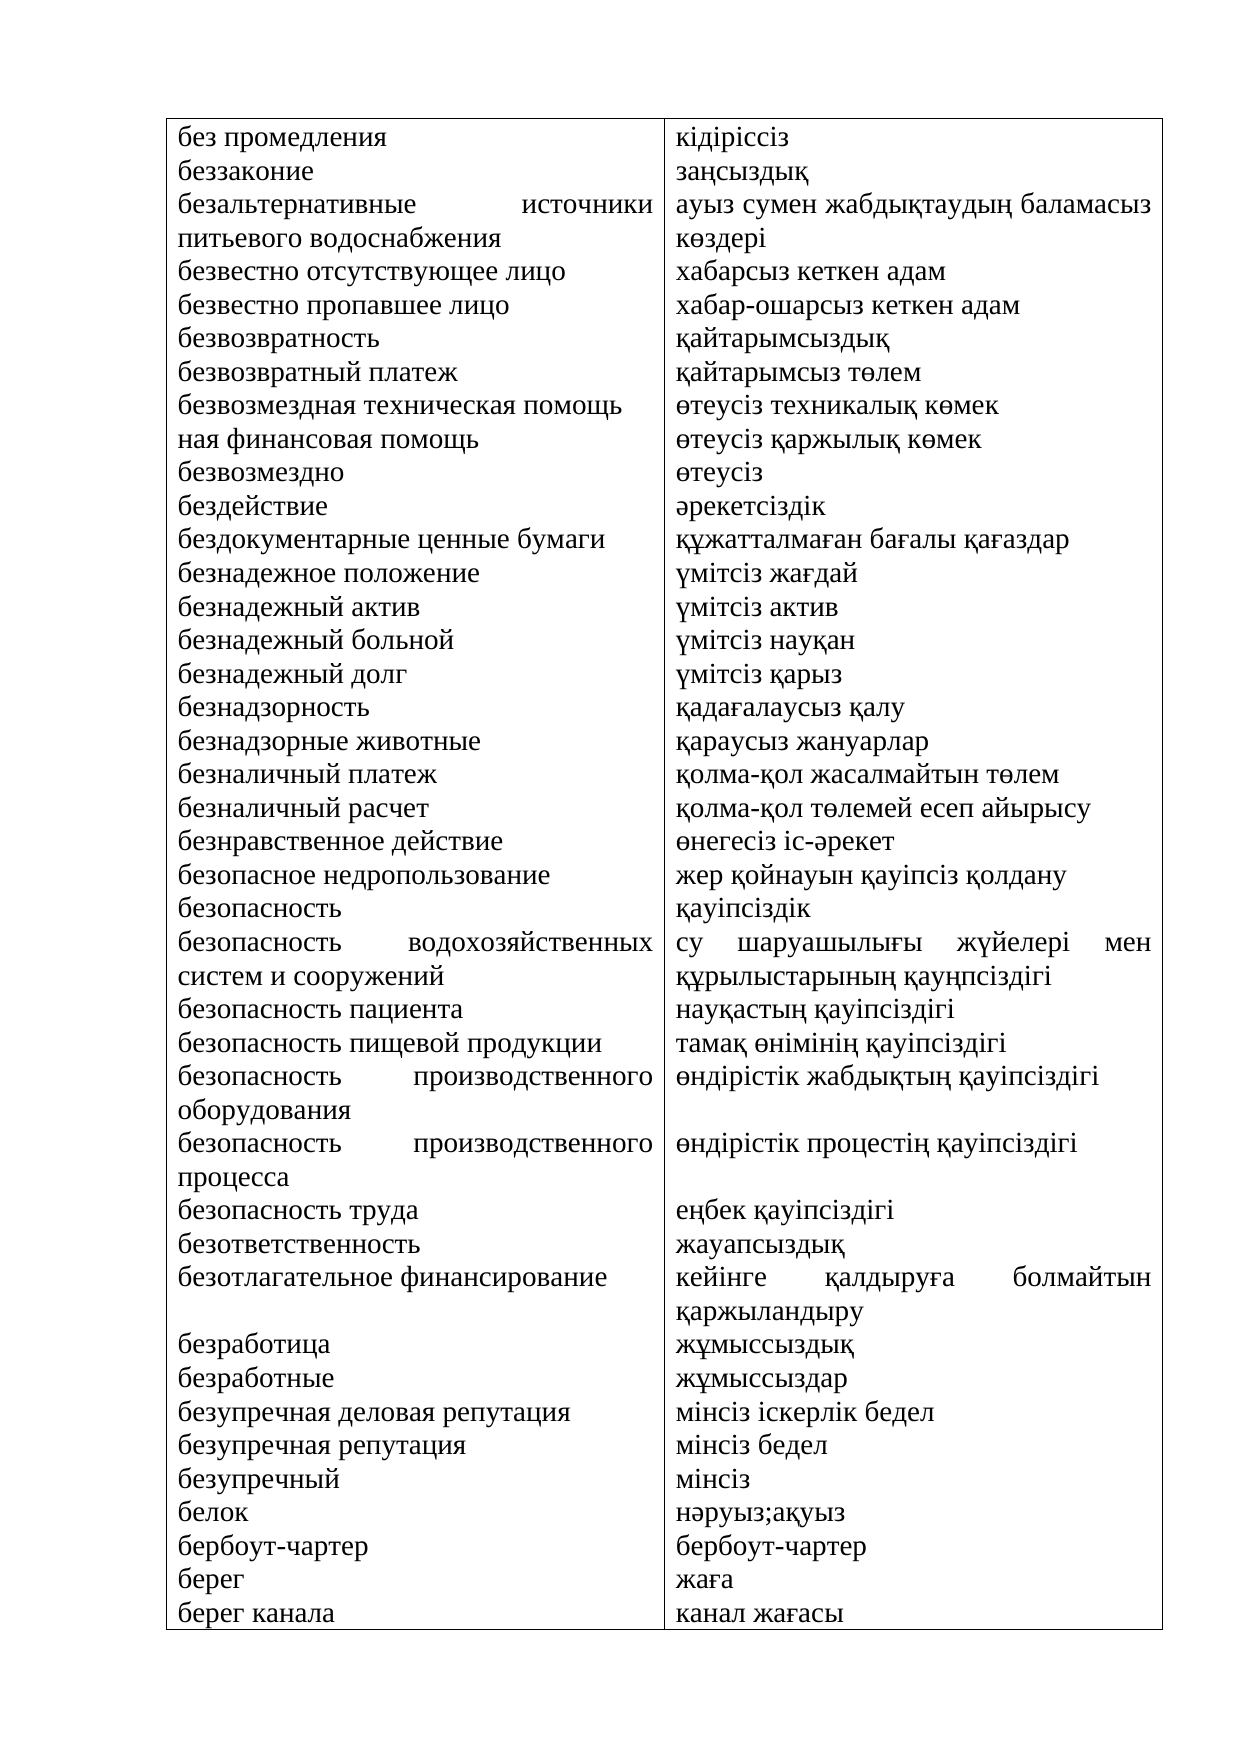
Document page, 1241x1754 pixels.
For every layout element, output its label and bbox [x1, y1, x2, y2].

table_header [167, 119, 664, 1628]
table_header [665, 119, 1162, 1628]
